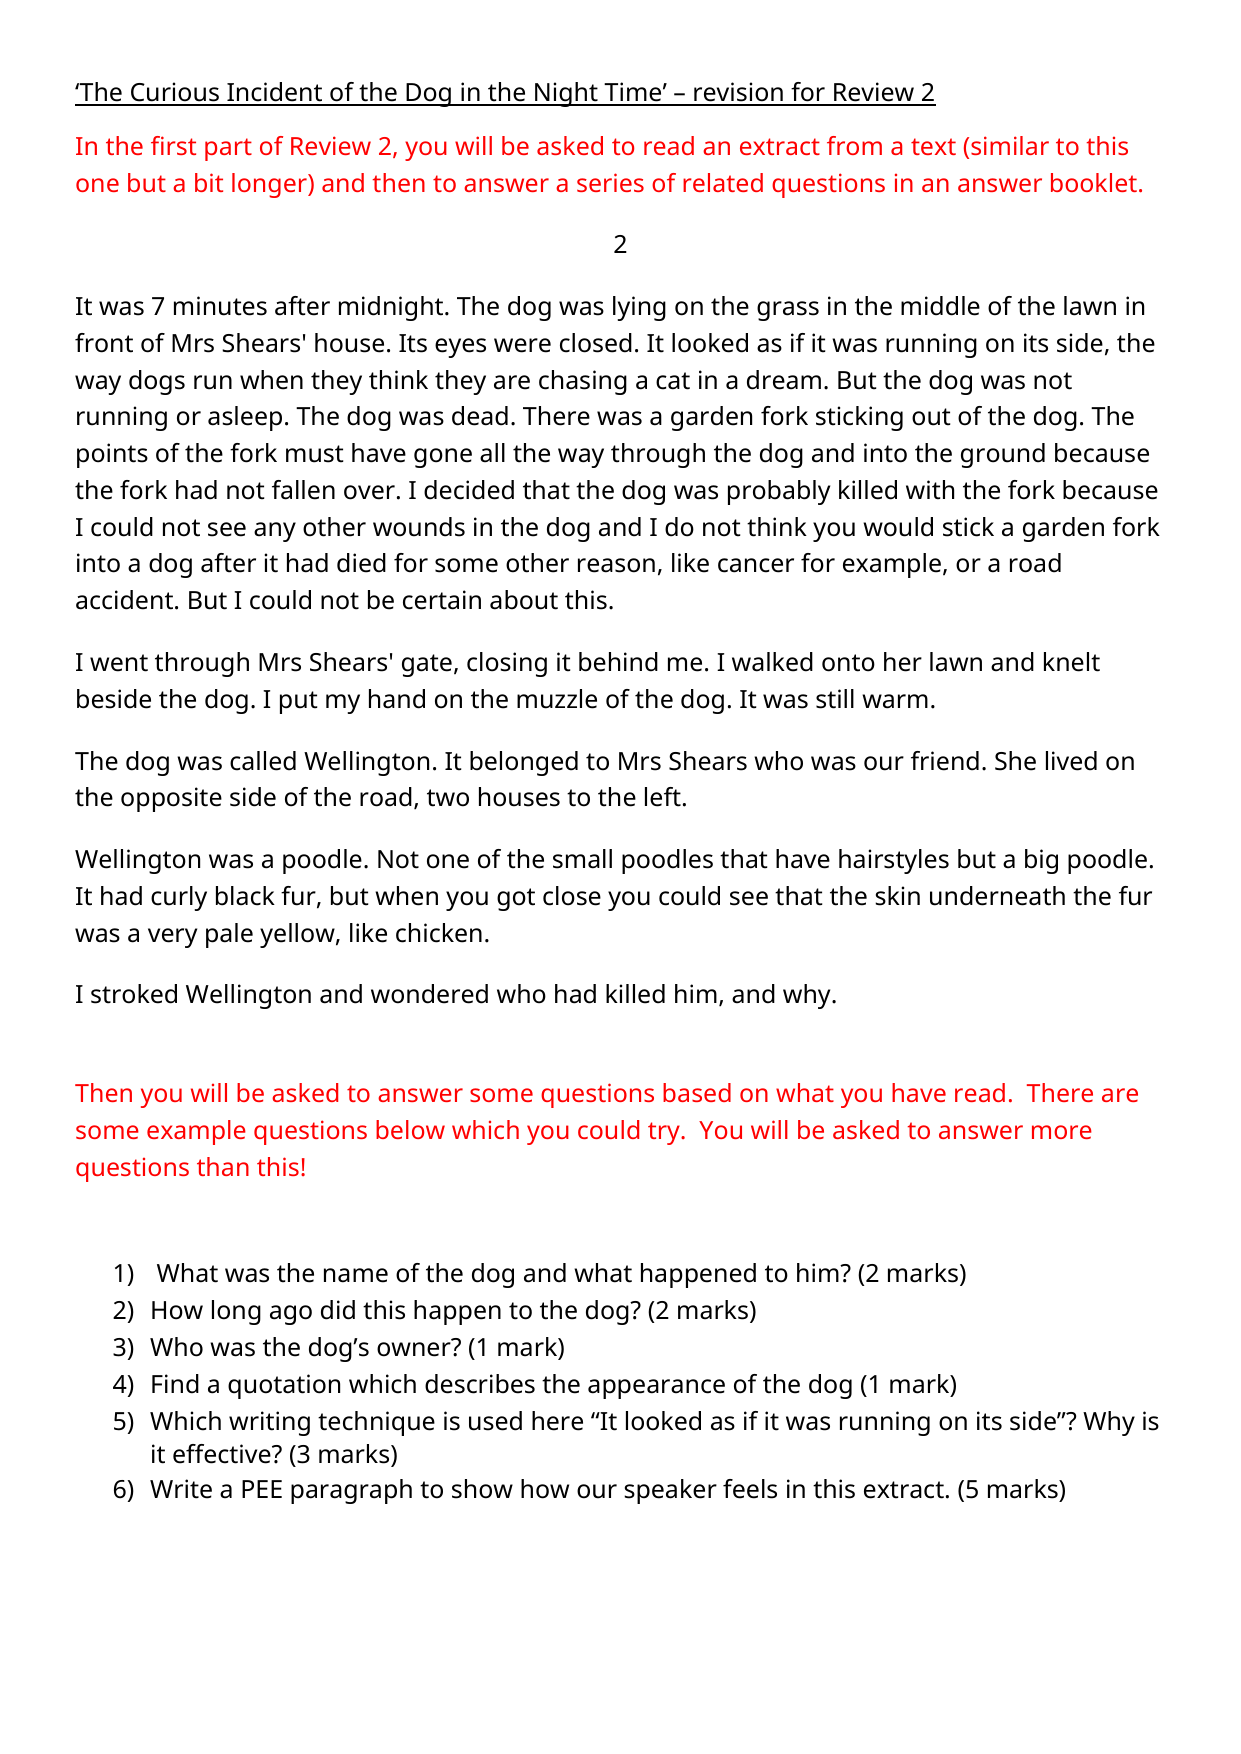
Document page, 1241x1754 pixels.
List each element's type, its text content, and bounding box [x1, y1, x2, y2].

text Then you will be asked to answer some questions based on what you have read. There are some example questions below which you could try. You will be asked to answer more questions than this! [75, 1076, 1165, 1183]
list Find a quotation which describes the appearance of the dog (1 mark) [112, 1366, 1165, 1400]
list Who was the dog’s owner? (1 mark) [112, 1329, 1165, 1364]
list How long ago did this happen to the dog? (2 marks) [112, 1293, 1165, 1327]
list Which writing technique is used here “It looked as if it was running on its side”? Why is it effective? (3 marks) [112, 1403, 1165, 1471]
text The dog was called Wellington. It belonged to Mrs Shears who was our friend. She lived on the opposite side of the road, two houses to the left. [75, 743, 1165, 814]
text ‘The Curious Incident of the Dog in the Night Time’ – revision for Review 2 [75, 75, 1165, 109]
text In the first part of Review 2, you will be asked to read an extract from a text (similar to this one but a bit longer) and then to answer a series of related questions in an answer booklet. [75, 128, 1165, 199]
text I stroked Wellington and wondered who had killed him, and why. [75, 977, 1165, 1011]
text I went through Mrs Shears' gate, closing it behind me. I walked onto her lawn and knelt beside the dog. I put my hand on the muzzle of the dog. It was still warm. [75, 645, 1165, 716]
text Wellington was a poodle. Not one of the small poodles that have hairstyles but a big poodle. It had curly black fur, but when you got close you could see that the skin underneath the fur was a very pale yellow, like chicken. [75, 842, 1165, 949]
list What was the name of the dog and what happened to him? (2 marks) [112, 1256, 1165, 1290]
text 2 [75, 227, 1165, 261]
list Write a PEE paragraph to show how our speaker feels in this extract. (5 marks) [112, 1471, 1165, 1505]
text It was 7 minutes after midnight. The dog was lying on the grass in the middle of the lawn in front of Mrs Shears' house. Its eyes were closed. It looked as if it was running on its side, the way dogs run when they think they are chasing a cat in a dream. But the dog was not running or asleep. The dog was dead. There was a garden fork sticking out of the dog. The points of the fork must have gone all the way through the dog and into the ground because the fork had not fallen over. I decided that the dog was probably killed with the fork because I could not see any other wounds in the dog and I do not think you would stick a garden fork into a dog after it had died for some other reason, like cancer for example, or a road accident. But I could not be certain about this. [75, 289, 1165, 617]
